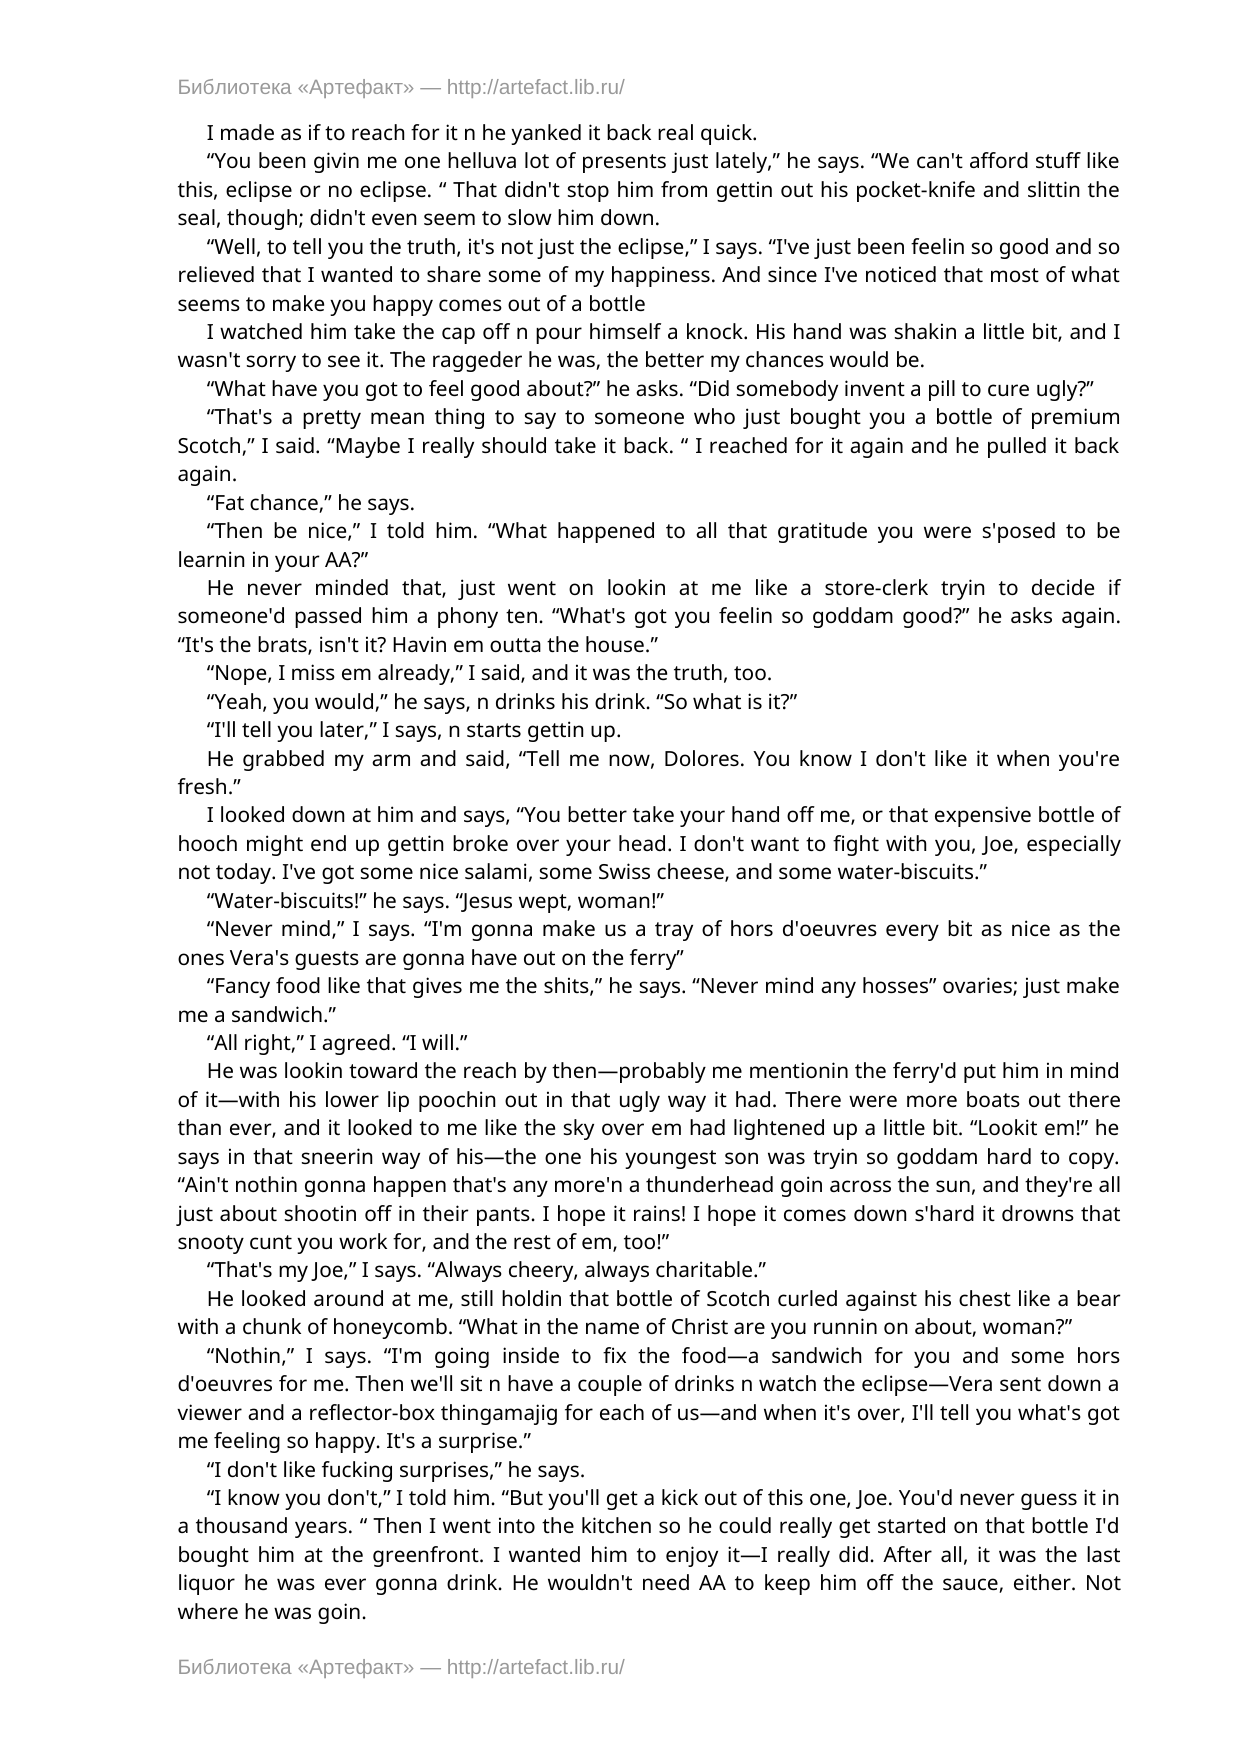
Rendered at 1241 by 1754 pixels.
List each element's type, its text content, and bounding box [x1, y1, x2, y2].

text I looked down at him and says, “You better take your hand off me, or that expensive bottle of hooch might end up gettin broke over your head. I don't want to fight with you, Joe, especially not today. I've got some nice salami, some Swiss cheese, and some water-biscuits.” [177, 801, 1122, 886]
text “Well, to tell you the truth, it's not just the eclipse,” I says. “I've just been feelin so good and so relieved that I wanted to share some of my happiness. And since I've noticed that most of what seems to make you happy comes out of a bottle [177, 232, 1122, 317]
text “Water-biscuits!” he says. “Jesus wept, woman!” [177, 886, 1122, 914]
text “I don't like fucking surprises,” he says. [177, 1455, 1122, 1483]
text I made as if to reach for it n he yanked it back real quick. [177, 118, 1122, 147]
text He grabbed my arm and said, “Tell me now, Dolores. You know I don't like it when you're fresh.” [177, 744, 1122, 801]
text “Fancy food like that gives me the shits,” he says. “Never mind any hosses” ovaries; just make me a sandwich.” [177, 971, 1122, 1028]
text “That's a pretty mean thing to say to someone who just bought you a bottle of premium Scotch,” I said. “Maybe I really should take it back. “ I reached for it again and he pulled it back again. [177, 402, 1122, 488]
text “Nothin,” I says. “I'm going inside to fix the food—a sandwich for you and some hors d'oeuvres for me. Then we'll sit n have a couple of drinks n watch the eclipse—Vera sent down a viewer and a reflector-box thingamajig for each of us—and when it's over, I'll tell you what's got me feeling so happy. It's a surprise.” [177, 1341, 1122, 1455]
text I watched him take the cap off n pour himself a knock. His hand was shakin a little bit, and I wasn't sorry to see it. The raggeder he was, the better my chances would be. [177, 317, 1122, 374]
text “That's my Joe,” I says. “Always cheery, always charitable.” [177, 1256, 1122, 1284]
text He was lookin toward the reach by then—probably me mentionin the ferry'd put him in mind of it—with his lower lip poochin out in that ugly way it had. There were more boats out there than ever, and it looked to me like the sky over em had lightened up a little bit. “Lookit em!” he says in that sneerin way of his—the one his youngest son was tryin so goddam hard to copy. “Ain't nothin gonna happen that's any more'n a thunderhead goin across the sun, and they're all just about shootin off in their pants. I hope it rains! I hope it comes down s'hard it drowns that snooty cunt you work for, and the rest of em, too!” [177, 1057, 1122, 1256]
text “Never mind,” I says. “I'm gonna make us a tray of hors d'oeuvres every bit as nice as the ones Vera's guests are gonna have out on the ferry” [177, 914, 1122, 971]
text “Yeah, you would,” he says, n drinks his drink. “So what is it?” [177, 687, 1122, 715]
text He looked around at me, still holdin that bottle of Scotch curled against his chest like a bear with a chunk of honeycomb. “What in the name of Christ are you runnin on about, woman?” [177, 1284, 1122, 1341]
text “What have you got to feel good about?” he asks. “Did somebody invent a pill to cure ugly?” [177, 374, 1122, 402]
text “I know you don't,” I told him. “But you'll get a kick out of this one, Joe. You'd never guess it in a thousand years. “ Then I went into the kitchen so he could really get started on that bottle I'd bought him at the greenfront. I wanted him to enjoy it—I really did. After all, it was the last liquor he was ever gonna drink. He wouldn't need AA to keep him off the sauce, either. Not where he was goin. [177, 1483, 1122, 1625]
text “I'll tell you later,” I says, n starts gettin up. [177, 715, 1122, 744]
text “All right,” I agreed. “I will.” [177, 1028, 1122, 1057]
text “You been givin me one helluva lot of presents just lately,” he says. “We can't afford stuff like this, eclipse or no eclipse. “ That didn't stop him from gettin out his pocket-knife and slittin the seal, though; didn't even seem to slow him down. [177, 147, 1122, 232]
text “Nope, I miss em already,” I said, and it was the truth, too. [177, 658, 1122, 687]
text “Then be nice,” I told him. “What happened to all that gratitude you were s'posed to be learnin in your AA?” [177, 516, 1122, 573]
text “Fat chance,” he says. [177, 488, 1122, 516]
text He never minded that, just went on lookin at me like a store-clerk tryin to decide if someone'd passed him a phony ten. “What's got you feelin so goddam good?” he asks again. “It's the brats, isn't it? Havin em outta the house.” [177, 573, 1122, 658]
